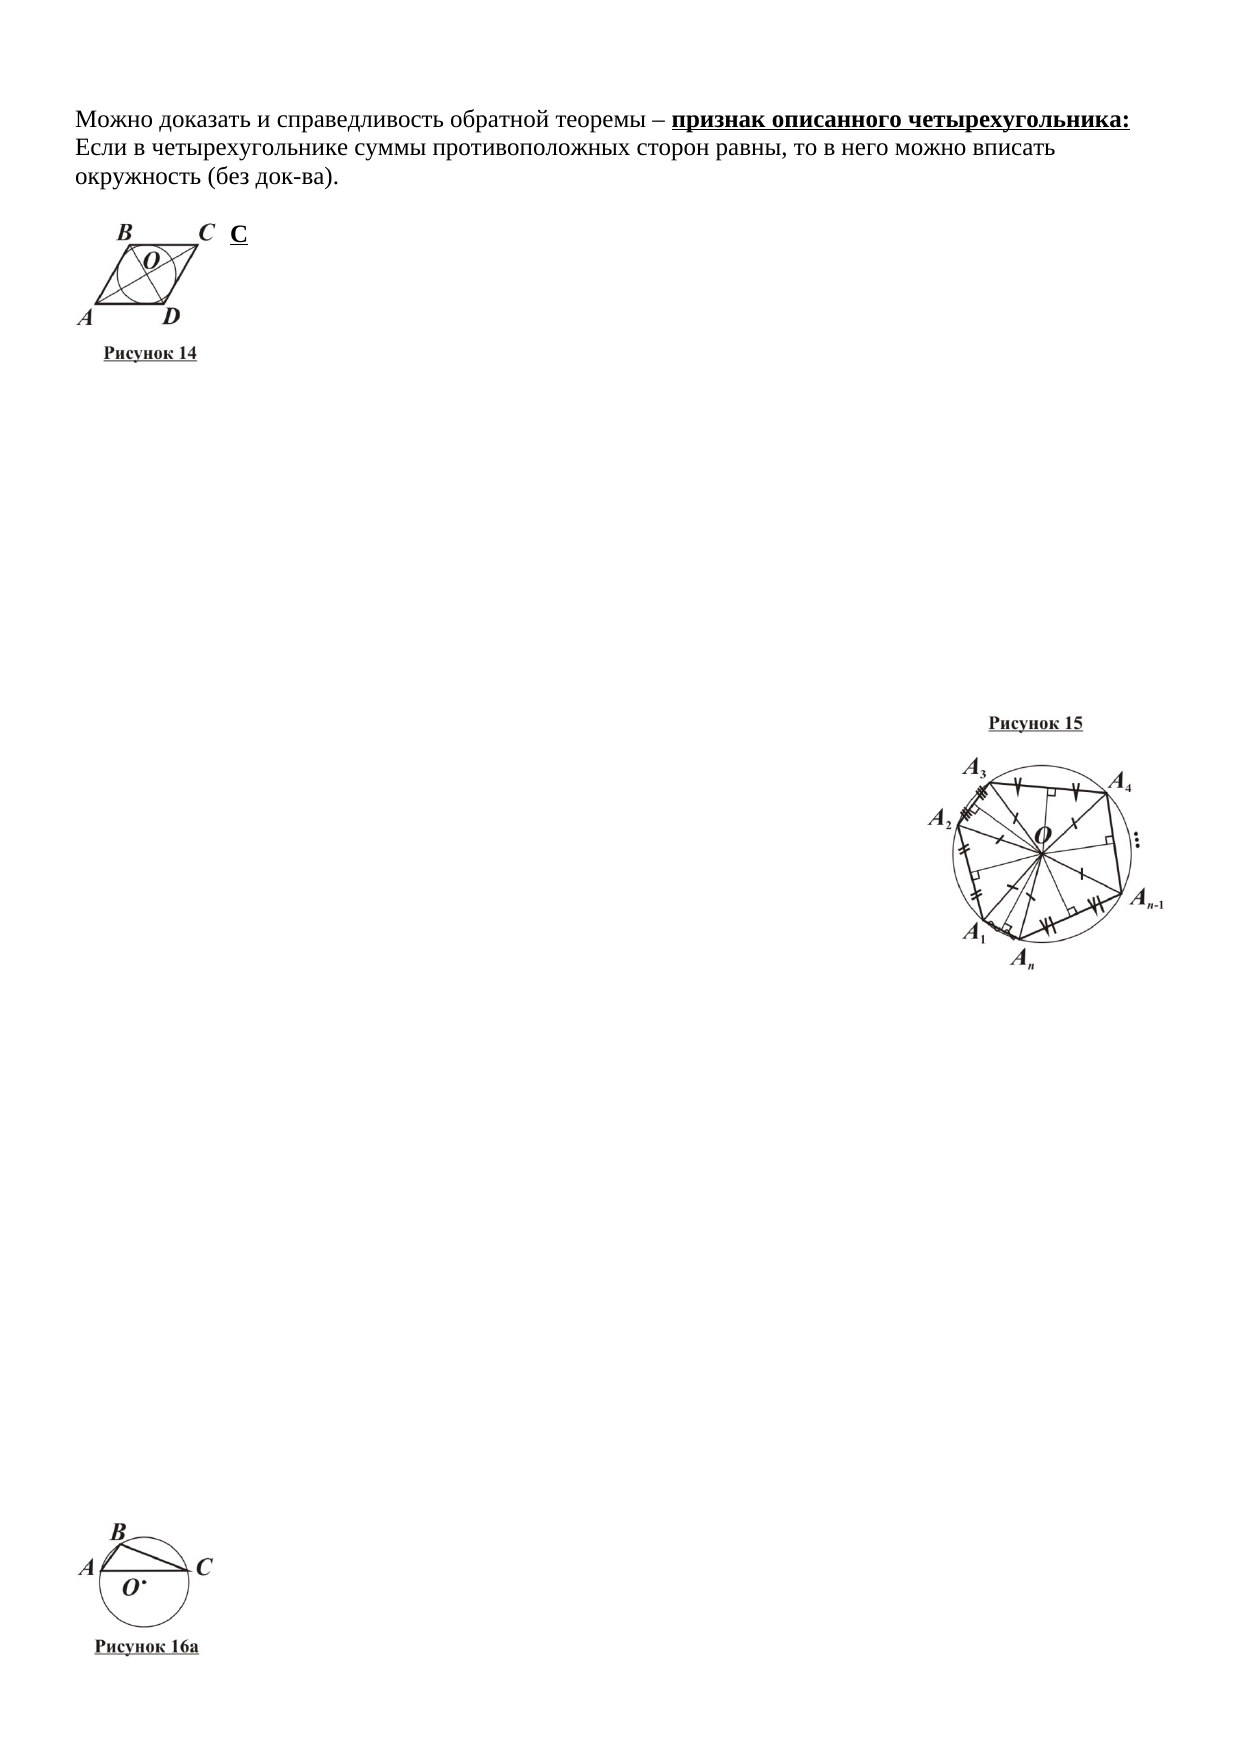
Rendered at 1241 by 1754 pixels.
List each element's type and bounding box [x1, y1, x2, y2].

text [75, 75, 1165, 1658]
picture [75, 218, 216, 364]
picture [921, 712, 1166, 980]
picture [75, 1517, 214, 1659]
